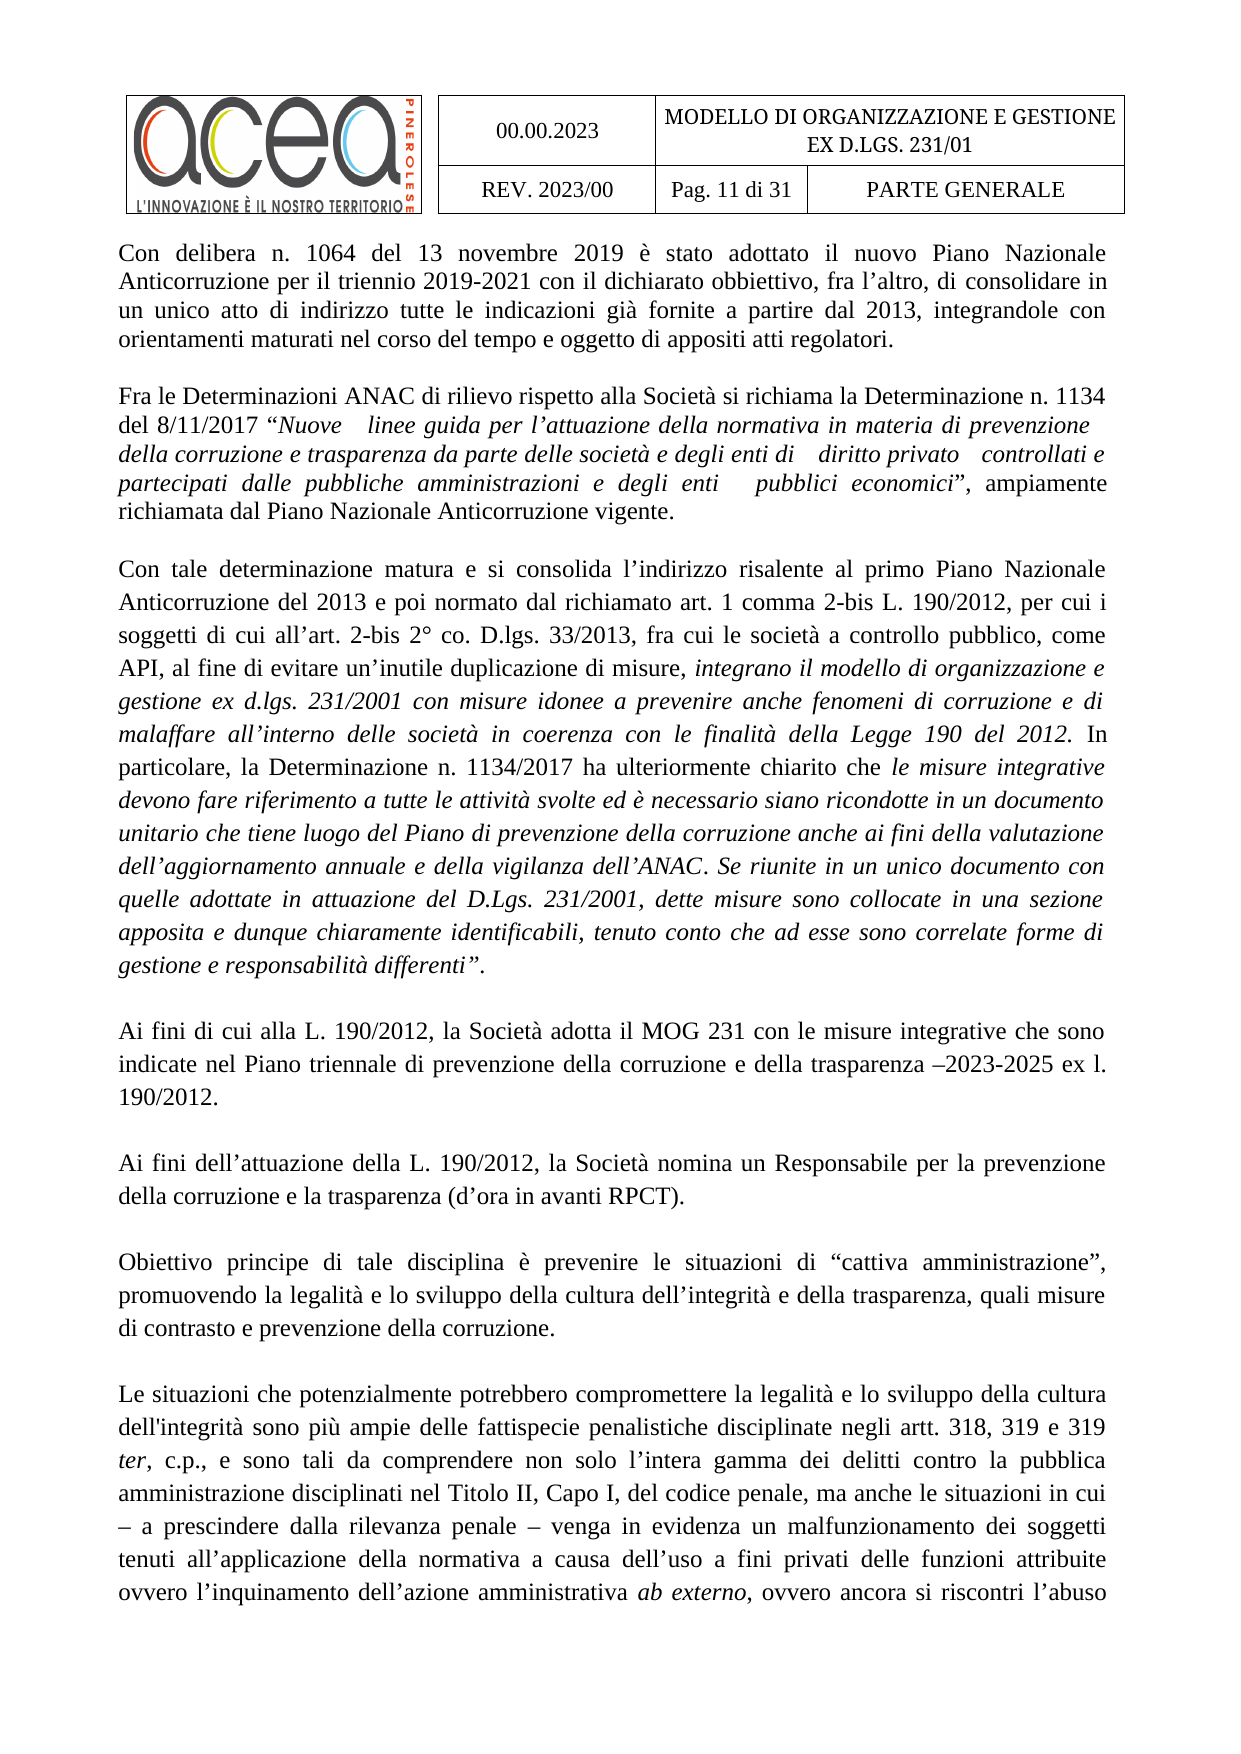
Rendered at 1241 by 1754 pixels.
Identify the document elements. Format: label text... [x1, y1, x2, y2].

picture [133, 96, 414, 213]
text Con delibera n. 1064 del 13 novembre 2019 è stato adottato il nuovo Piano Nazionale Anticorruzione per il triennio 2019-2021 con il dichiarato obbiettivo, fra l’altro, di consolidare in un unico atto di indirizzo tutte le indicazioni già fornite a partire dal 2013, integrandole con orientamenti maturati nel corso del tempo e oggetto di appositi atti regolatori. [118, 238, 1107, 353]
text Ai fini dell’attuazione della L. 190/2012, la Società nomina un Responsabile per la prevenzione della corruzione e la trasparenza (d’ora in avanti RPCT). [118, 1148, 1107, 1210]
text Obiettivo principe di tale disciplina è prevenire le situazioni di “cattiva amministrazione”, promuovendo la legalità e lo sviluppo della cultura dell’integrità e della trasparenza, quali misure di contrasto e prevenzione della corruzione. [118, 1247, 1107, 1342]
text Fra le Determinazioni ANAC di rilievo rispetto alla Società si richiama la Determinazione n. 1134 del 8/11/2017 “Nuove linee guida per l’attuazione della normativa in materia di prevenzione della corruzione e trasparenza da parte delle società e degli enti di diritto privato controllati e partecipati dalle pubbliche amministrazioni e degli enti pubblici economici”, ampiamente richiamata dal Piano Nazionale Anticorruzione vigente. [118, 381, 1107, 525]
text Con tale determinazione matura e si consolida l’indirizzo risalente al primo Piano Nazionale Anticorruzione del 2013 e poi normato dal richiamato art. 1 comma 2-bis L. 190/2012, per cui i soggetti di cui all’art. 2-bis 2° co. D.lgs. 33/2013, fra cui le società a controllo pubblico, come API, al fine di evitare un’inutile duplicazione di misure, integrano il modello di organizzazione e gestione ex d.lgs. 231/2001 con misure idonee a prevenire anche fenomeni di corruzione e di malaffare all’interno delle società in coerenza con le finalità della Legge 190 del 2012. In particolare, la Determinazione n. 1134/2017 ha ulteriormente chiarito che le misure integrative devono fare riferimento a tutte le attività svolte ed è necessario siano ricondotte in un documento unitario che tiene luogo del Piano di prevenzione della corruzione anche ai fini della valutazione dell’aggiornamento annuale e della vigilanza dell’ANAC. Se riunite in un unico documento con quelle adottate in attuazione del D.Lgs. 231/2001, dette misure sono collocate in una sezione apposita e dunque chiaramente identificabili, tenuto conto che ad esse sono correlate forme di gestione e responsabilità differenti”. [118, 554, 1107, 979]
text Ai fini di cui alla L. 190/2012, la Società adotta il MOG 231 con le misure integrative che sono indicate nel Piano triennale di prevenzione della corruzione e della trasparenza –2023-2025 ex l. 190/2012. [118, 1016, 1107, 1111]
